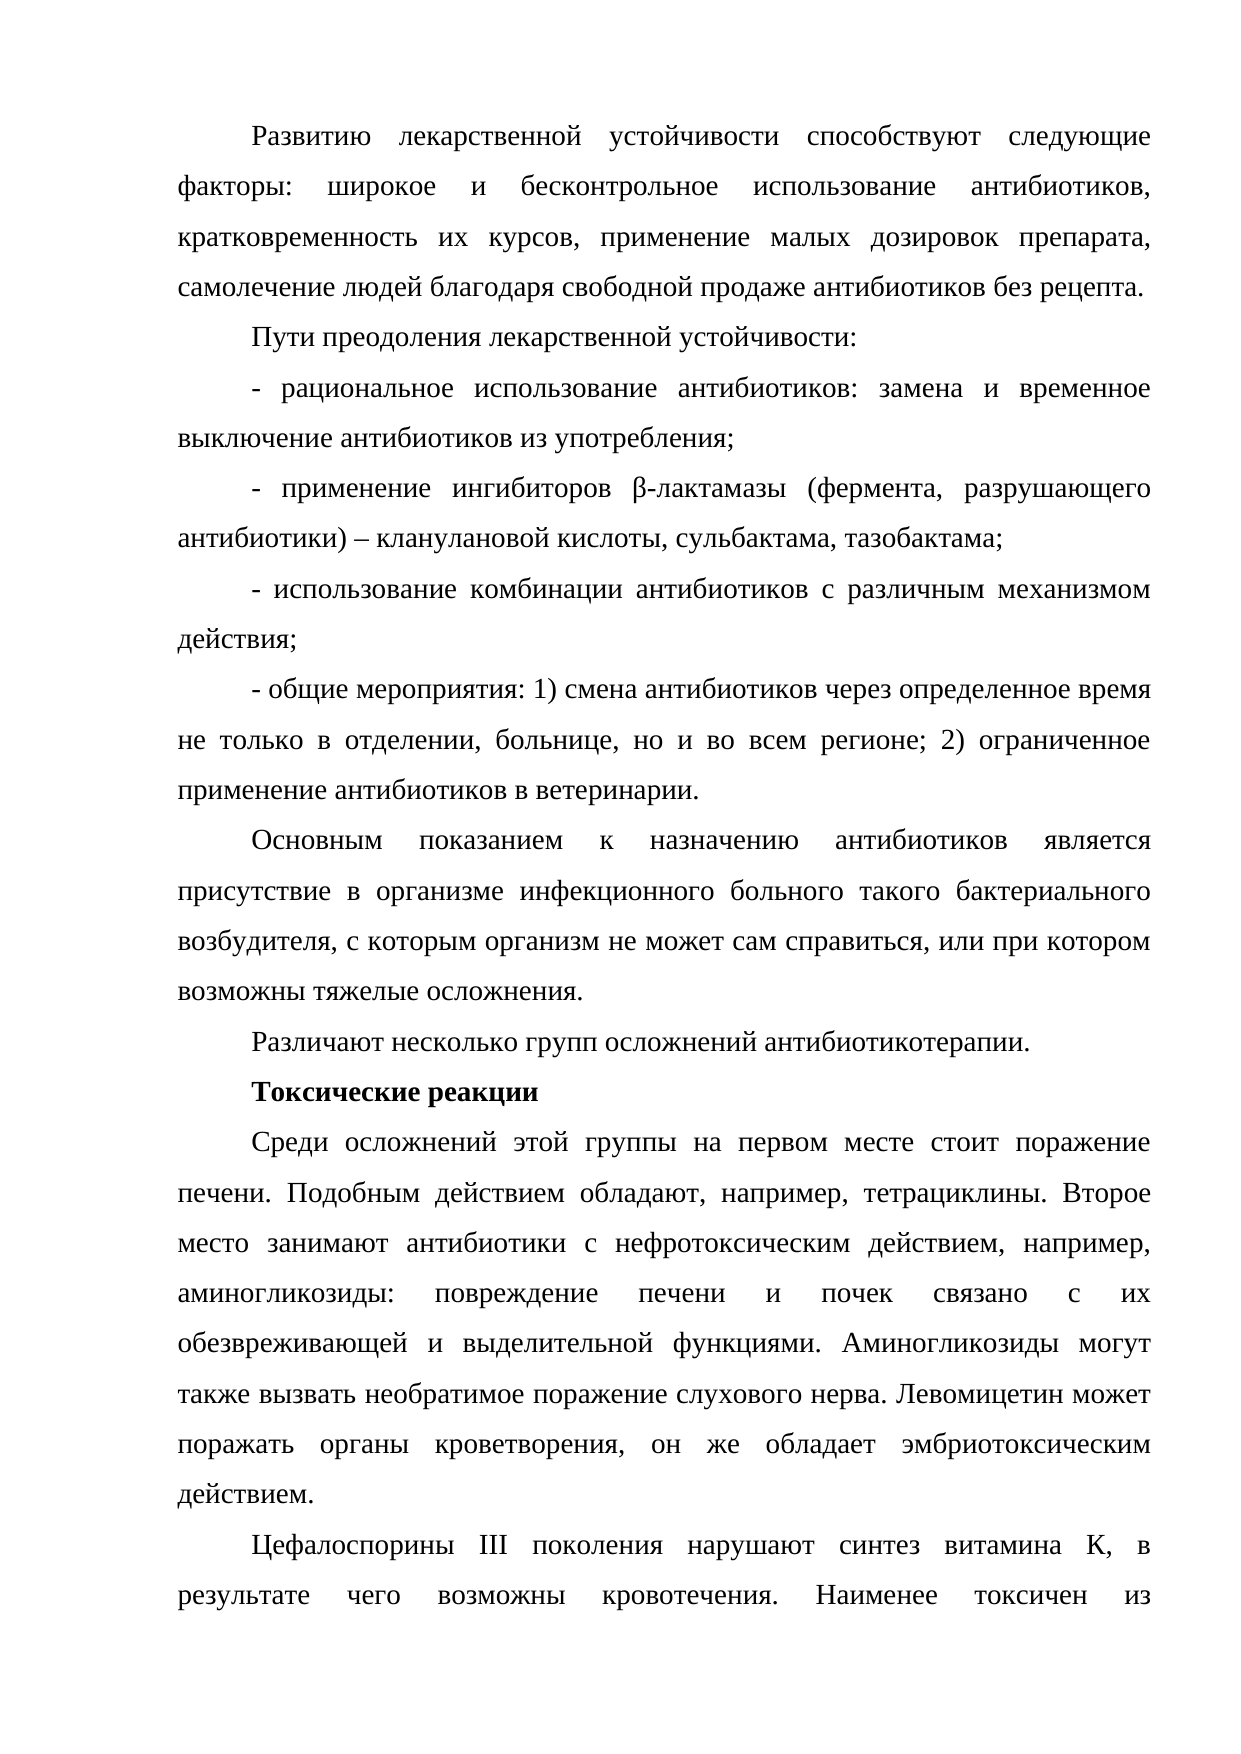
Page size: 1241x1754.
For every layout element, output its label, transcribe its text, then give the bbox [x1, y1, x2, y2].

text - общие мероприятия: 1) смена антибиотиков через определенное время не только в отделении, больнице, но и во всем регионе; 2) ограниченное применение антибиотиков в ветеринарии. [177, 672, 1152, 806]
text Среди осложнений этой группы на первом месте стоит поражение печени. Подобным действием обладают, например, тетрациклины. Второе место занимают антибиотики с нефротоксическим действием, например, аминогликозиды: повреждение печени и почек связано с их обезвреживающей и выделительной функциями. Аминогликозиды могут также вызвать необратимое поражение слухового нерва. Левомицетин может поражать органы кроветворения, он же обладает эмбриотоксическим действием. [177, 1124, 1152, 1510]
text - рациональное использование антибиотиков: замена и временное выключение антибиотиков из употребления; [177, 370, 1152, 453]
text Пути преодоления лекарственной устойчивости: [177, 319, 1152, 353]
text Токсические реакции [177, 1074, 1152, 1108]
text Развитию лекарственной устойчивости способствуют следующие факторы: широкое и бесконтрольное использование антибиотиков, кратковременность их курсов, применение малых дозировок препарата, самолечение людей благодаря свободной продаже антибиотиков без рецепта. [177, 118, 1152, 303]
text Основным показанием к назначению антибиотиков является присутствие в организме инфекционного больного такого бактериального возбудителя, с которым организм не может сам справиться, или при котором возможны тяжелые осложнения. [177, 822, 1152, 1007]
text - использование комбинации антибиотиков с различным механизмом действия; [177, 571, 1152, 655]
text Различают несколько групп осложнений антибиотикотерапии. [177, 1024, 1152, 1057]
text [177, 1527, 1152, 1611]
text - применение ингибиторов β-лактамазы (фермента, разрушающего антибиотики) – кланулановой кислоты, сульбактама, тазобактама; [177, 470, 1152, 554]
